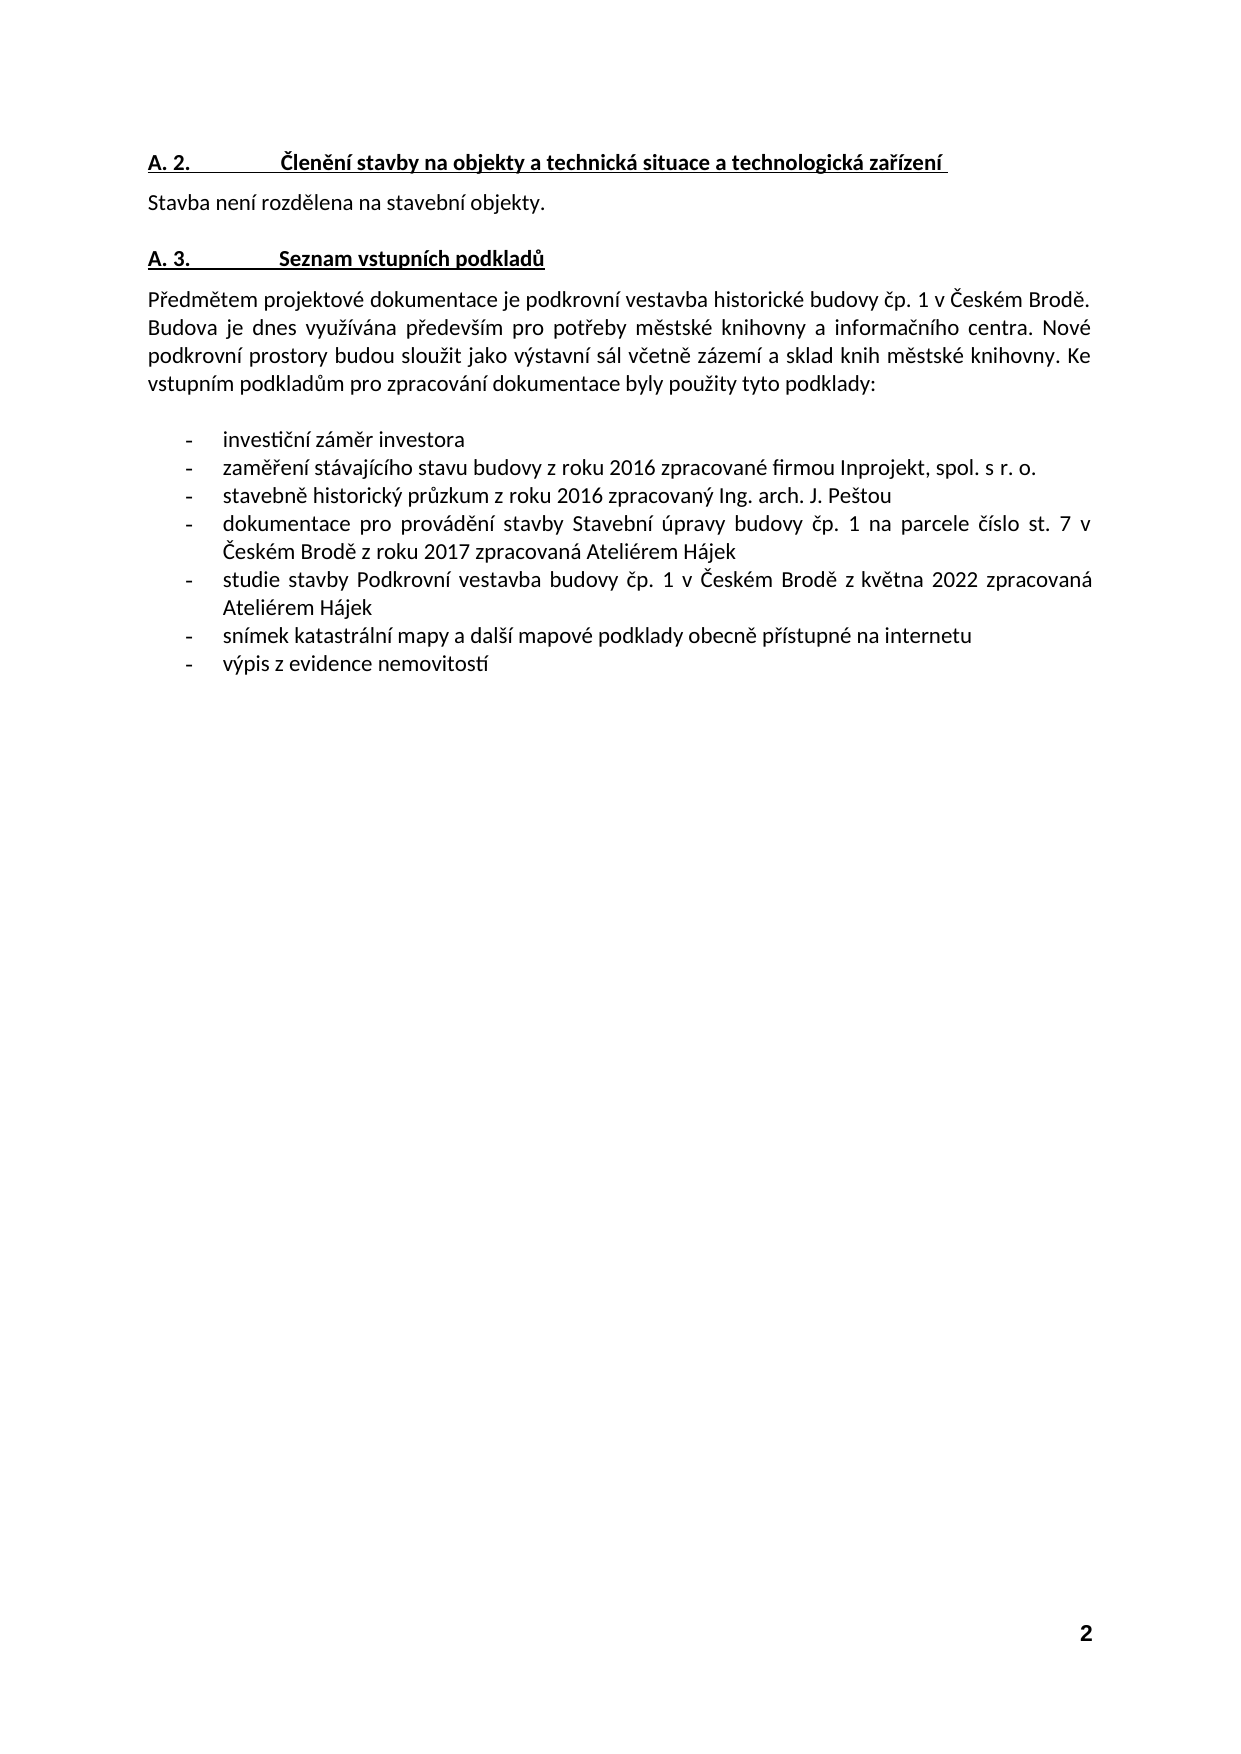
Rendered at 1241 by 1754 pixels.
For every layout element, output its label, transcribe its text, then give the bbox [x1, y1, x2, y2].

text A. 2. Členění stavby na objekty a technická situace a technologická zařízení [148, 148, 1093, 176]
text Předmětem projektové dokumentace je podkrovní vestavba historické budovy čp. 1 v Českém Brodě. Budova je dnes využívána především pro potřeby městské knihovny a informačního centra. Nové podkrovní prostory budou sloužit jako výstavní sál včetně zázemí a sklad knih městské knihovny. Ke vstupním podkladům pro zpracování dokumentace byly použity tyto podklady: [148, 285, 1093, 397]
text Stavba není rozdělena na stavební objekty. [148, 188, 1093, 216]
list studie stavby Podkrovní vestavba budovy čp. 1 v Českém Brodě z května 2022 zpracovaná Ateliérem Hájek [185, 565, 1093, 621]
text A. 3. Seznam vstupních podkladů [148, 244, 1093, 272]
list dokumentace pro provádění stavby Stavební úpravy budovy čp. 1 na parcele číslo st. 7 v Českém Brodě z roku 2017 zpracovaná Ateliérem Hájek [185, 509, 1093, 565]
list snímek katastrální mapy a další mapové podklady obecně přístupné na internetu [185, 621, 1093, 649]
list stavebně historický průzkum z roku 2016 zpracovaný Ing. arch. J. Peštou [185, 481, 1093, 509]
list výpis z evidence nemovitostí [185, 649, 1093, 677]
list investiční záměr investora [185, 425, 1093, 453]
list zaměření stávajícího stavu budovy z roku 2016 zpracované firmou Inprojekt, spol. s r. o. [185, 453, 1093, 481]
